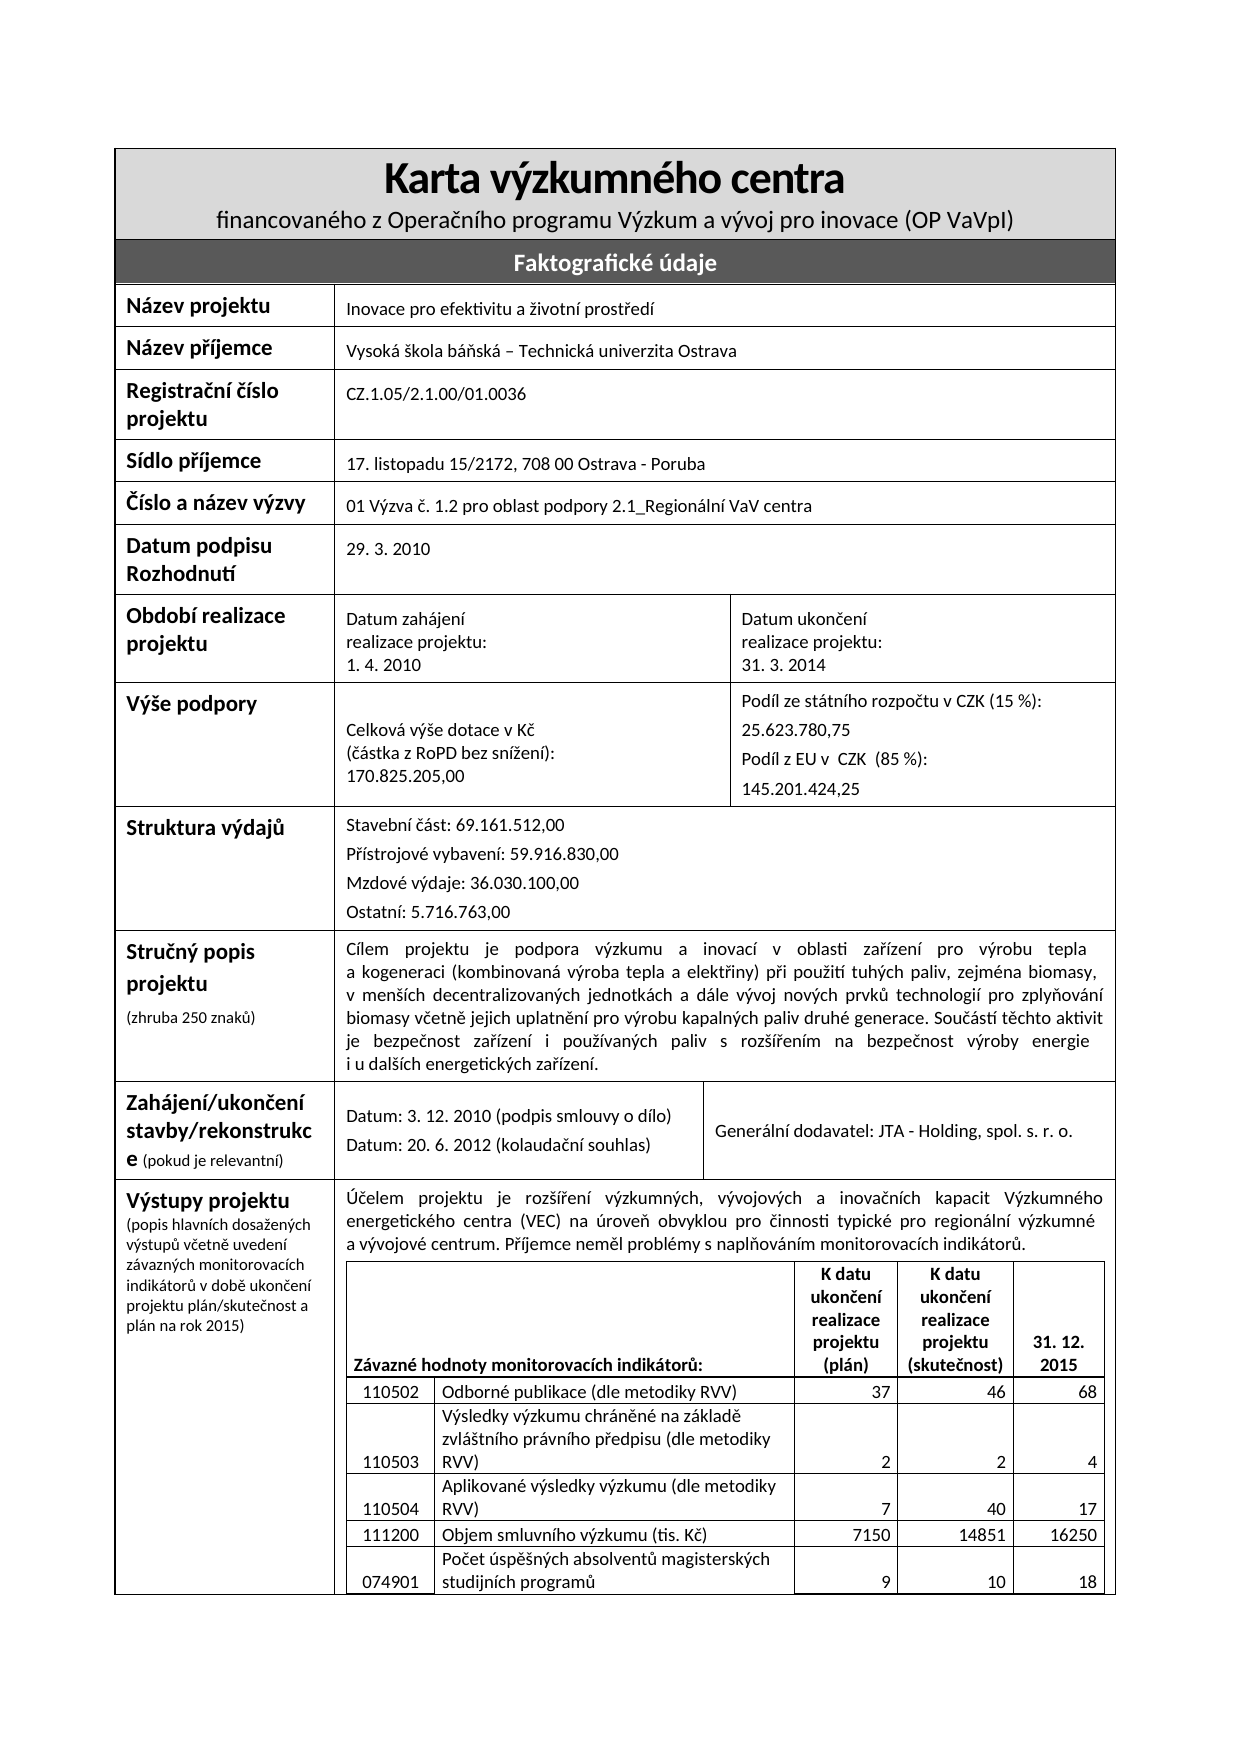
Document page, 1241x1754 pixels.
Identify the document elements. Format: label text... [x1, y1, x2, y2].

table_cell 17. listopadu 15/2172, 708 00 Ostrava - Poruba [335, 440, 1115, 481]
table_cell Inovace pro efektivitu a životní prostředí [335, 285, 1115, 326]
table_cell Celková výše dotace v Kč (částka z RoPD bez snížení): 170.825.205,00 [335, 683, 730, 806]
table_cell Název projektu [116, 285, 334, 326]
table_cell Stavební část: 69.161.512,00 Přístrojové vybavení: 59.916.830,00 Mzdové výdaje: 36.030.100,00 Ostatní: 5.716.763,00 [335, 807, 1115, 930]
table_cell Datum zahájení realizace projektu: 1. 4. 2010 [335, 595, 730, 682]
table_cell Stručný popis projektu (zhruba 250 znaků) [116, 931, 334, 1081]
table_cell Datum podpisu Rozhodnutí [116, 525, 334, 593]
table_cell 01 Výzva č. 1.2 pro oblast podpory 2.1_Regionální VaV centra [335, 482, 1115, 524]
table_cell Vysoká škola báňská – Technická univerzita Ostrava [335, 327, 1115, 369]
table_cell Datum: 3. 12. 2010 (podpis smlouvy o dílo) Datum: 20. 6. 2012 (kolaudační souhlas) [335, 1082, 703, 1178]
table_cell Název příjemce [116, 327, 334, 369]
table_cell Číslo a název výzvy [116, 482, 334, 524]
table_cell Podíl ze státního rozpočtu v CZK (15 %): 25.623.780,75 Podíl z EU v CZK (85 %): 145.201.424,25 [731, 683, 1115, 806]
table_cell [116, 1180, 334, 1594]
table_cell Sídlo příjemce [116, 440, 334, 481]
table_cell Generální dodavatel: JTA - Holding, spol. s. r. o. [704, 1082, 1115, 1178]
table_cell Datum ukončení realizace projektu: 31. 3. 2014 [731, 595, 1115, 682]
table_cell Cílem projektu je podpora výzkumu a inovací v oblasti zařízení pro výrobu tepla a kogeneraci (kombinovaná výroba tepla a elektřiny) při použití tuhých paliv, zejména biomasy, v menších decentralizovaných jednotkách a dále vývoj nových prvků technologií pro zplyňování biomasy včetně jejich uplatnění pro výrobu kapalných paliv druhé generace. Součástí těchto aktivit je bezpečnost zařízení i používaných paliv s rozšířením na bezpečnost výroby energie i u dalších energetických zařízení. [335, 931, 1115, 1081]
table_cell Výše podpory [116, 683, 334, 806]
table_header Karta výzkumného centra financovaného z Operačního programu Výzkum a vývoj pro inovace (OP VaVpI) [116, 149, 1115, 239]
table_cell Zahájení/ukončení stavby/rekonstrukce (pokud je relevantní) [116, 1082, 334, 1178]
table_cell 29. 3. 2010 [335, 525, 1115, 593]
table_cell CZ.1.05/2.1.00/01.0036 [335, 370, 1115, 438]
table_cell Faktografické údaje [116, 240, 1115, 283]
table_cell Období realizace projektu [116, 595, 334, 682]
table_cell Struktura výdajů [116, 807, 334, 930]
table_cell Registrační číslo projektu [116, 370, 334, 438]
